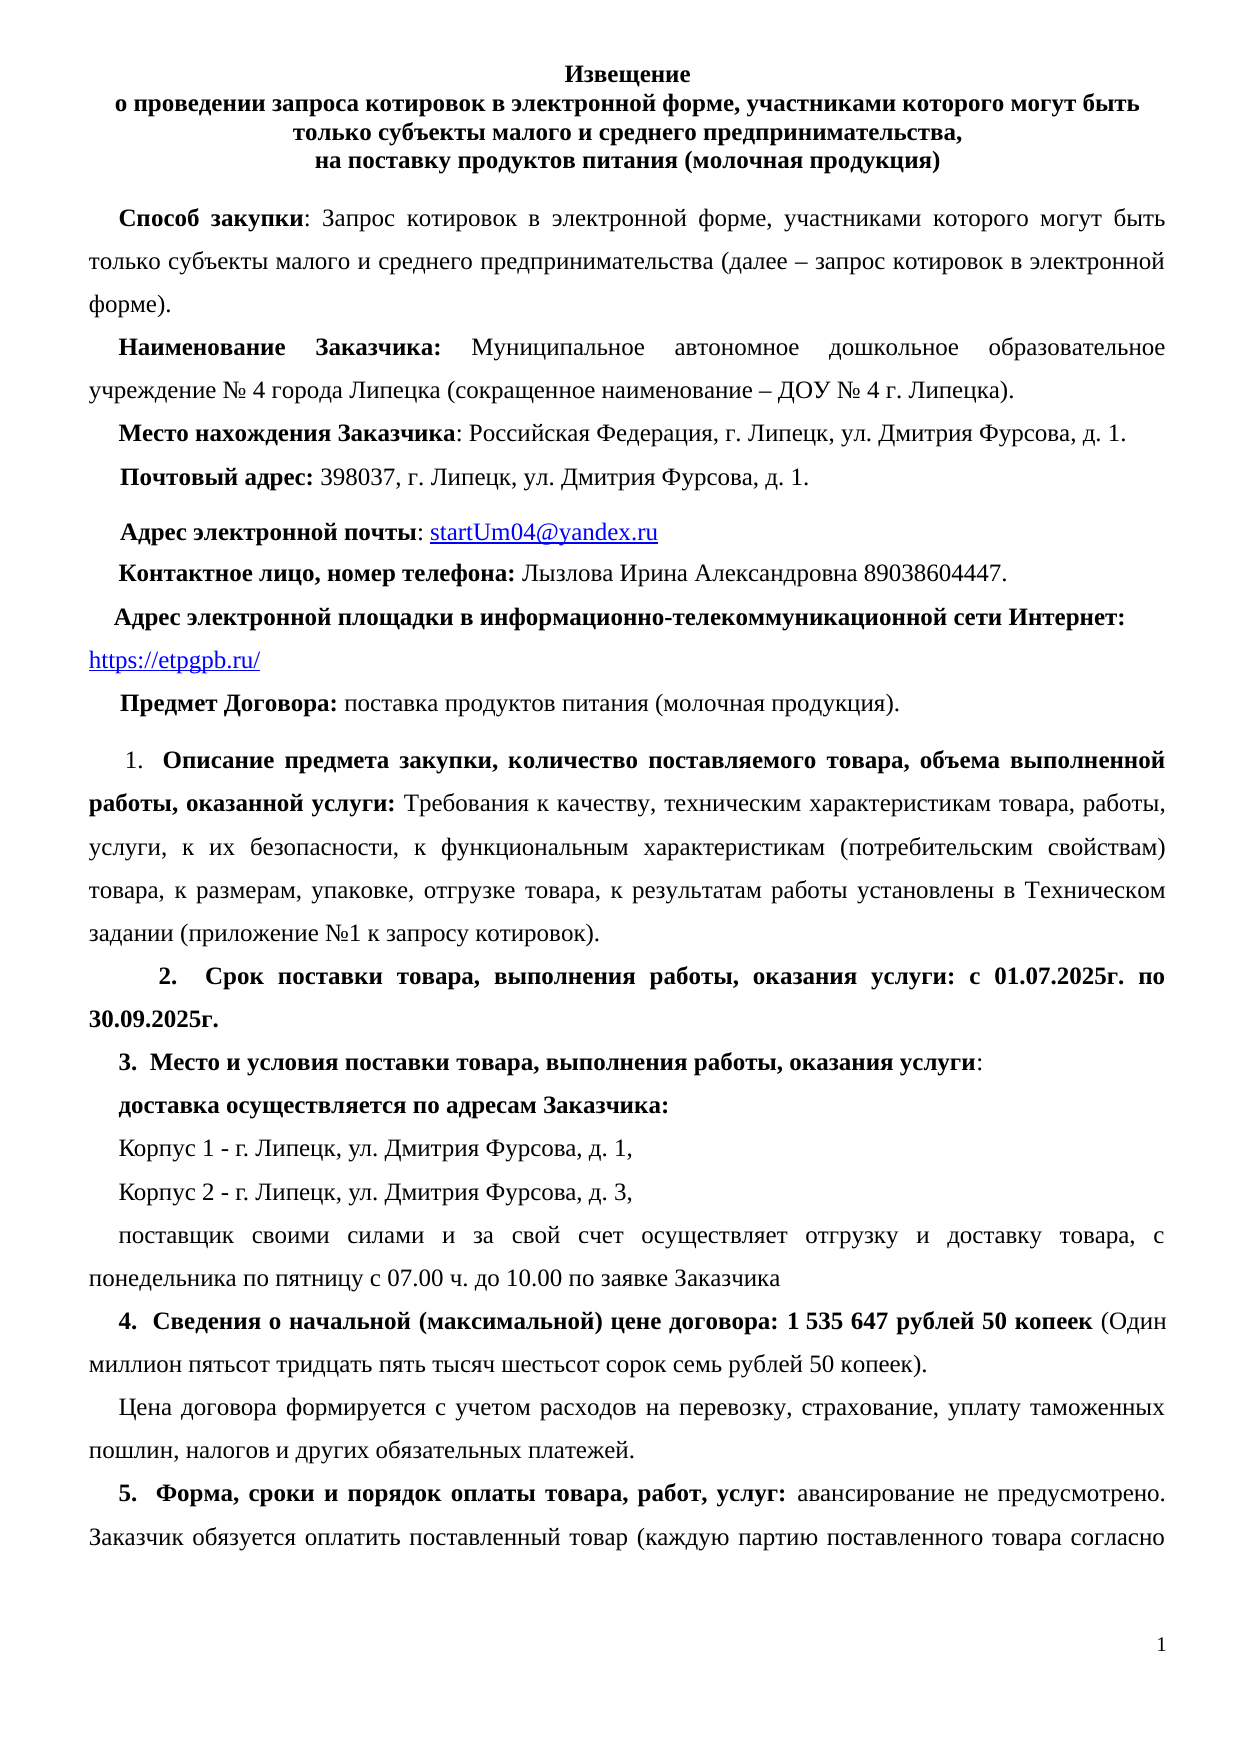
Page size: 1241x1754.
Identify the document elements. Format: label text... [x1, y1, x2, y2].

text Способ закупки: Запрос котировок в электронной форме, участниками которого могут быть только субъекты малого и среднего предпринимательства (далее – запрос котировок в электронной форме). [89, 203, 1166, 318]
text Контактное лицо, номер телефона: Лызлова Ирина Александровна 89038604447. [89, 558, 1166, 587]
text Адрес электронной площадки в информационно-телекоммуникационной сети Интернет: [89, 602, 1166, 630]
text Предмет Договора: поставка продуктов питания (молочная продукция). [89, 688, 1166, 717]
text Почтовый адрес: 398037, г. Липецк, ул. Дмитрия Фурсова, д. 1. [89, 462, 1166, 490]
text доставка осуществляется по адресам Заказчика: [89, 1090, 1166, 1119]
text на поставку продуктов питания (молочная продукция) [89, 145, 1166, 174]
text о проведении запроса котировок в электронной форме, участниками которого могут быть только субъекты малого и среднего предпринимательства, [89, 88, 1166, 145]
text Корпус 2 - г. Липецк, ул. Дмитрия Фурсова, д. 3, [89, 1177, 1166, 1205]
text 3. Место и условия поставки товара, выполнения работы, оказания услуги: [89, 1047, 1166, 1076]
text Извещение [89, 59, 1166, 88]
text поставщик своими силами и за свой счет осуществляет отгрузку и доставку товара, с понедельника по пятницу с 07.00 ч. до 10.00 по заявке Заказчика [89, 1220, 1166, 1292]
text Корпус 1 - г. Липецк, ул. Дмитрия Фурсова, д. 1, [89, 1133, 1166, 1162]
text Наименование Заказчика: Муниципальное автономное дошкольное образовательное учреждение № 4 города Липецка (сокращенное наименование – ДОУ № 4 г. Липецка). [89, 332, 1166, 404]
text https://etpgpb.ru/ [89, 645, 1166, 673]
text Адрес электронной почты: startUm04@yandex.ru [89, 517, 1166, 546]
text 4. Сведения о начальной (максимальной) цене договора: 1 535 647 рублей 50 копеек (Один миллион пятьсот тридцать пять тысяч шестьсот сорок семь рублей 50 копеек). [89, 1306, 1166, 1378]
text Место нахождения Заказчика: Российская Федерация, г. Липецк, ул. Дмитрия Фурсова, д. 1. [89, 418, 1166, 447]
text Цена договора формируется с учетом расходов на перевозку, страхование, уплату таможенных пошлин, налогов и других обязательных платежей. [89, 1392, 1166, 1464]
text 2. Срок поставки товара, выполнения работы, оказания услуги: с 01.07.2025г. по 30.09.2025г. [89, 961, 1166, 1033]
list Описание предмета закупки, количество поставляемого товара, объема выполненной работы, оказанной услуги: Требования к качеству, техническим характеристикам товара, работы, услуги, к их безопасности, к функциональным характеристикам (потребительским свойствам) товара, к размерам, упаковке, отгрузке товара, к результатам работы установлены в Техническом задании (приложение №1 к запросу котировок). [89, 745, 1166, 947]
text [89, 1478, 1166, 1550]
